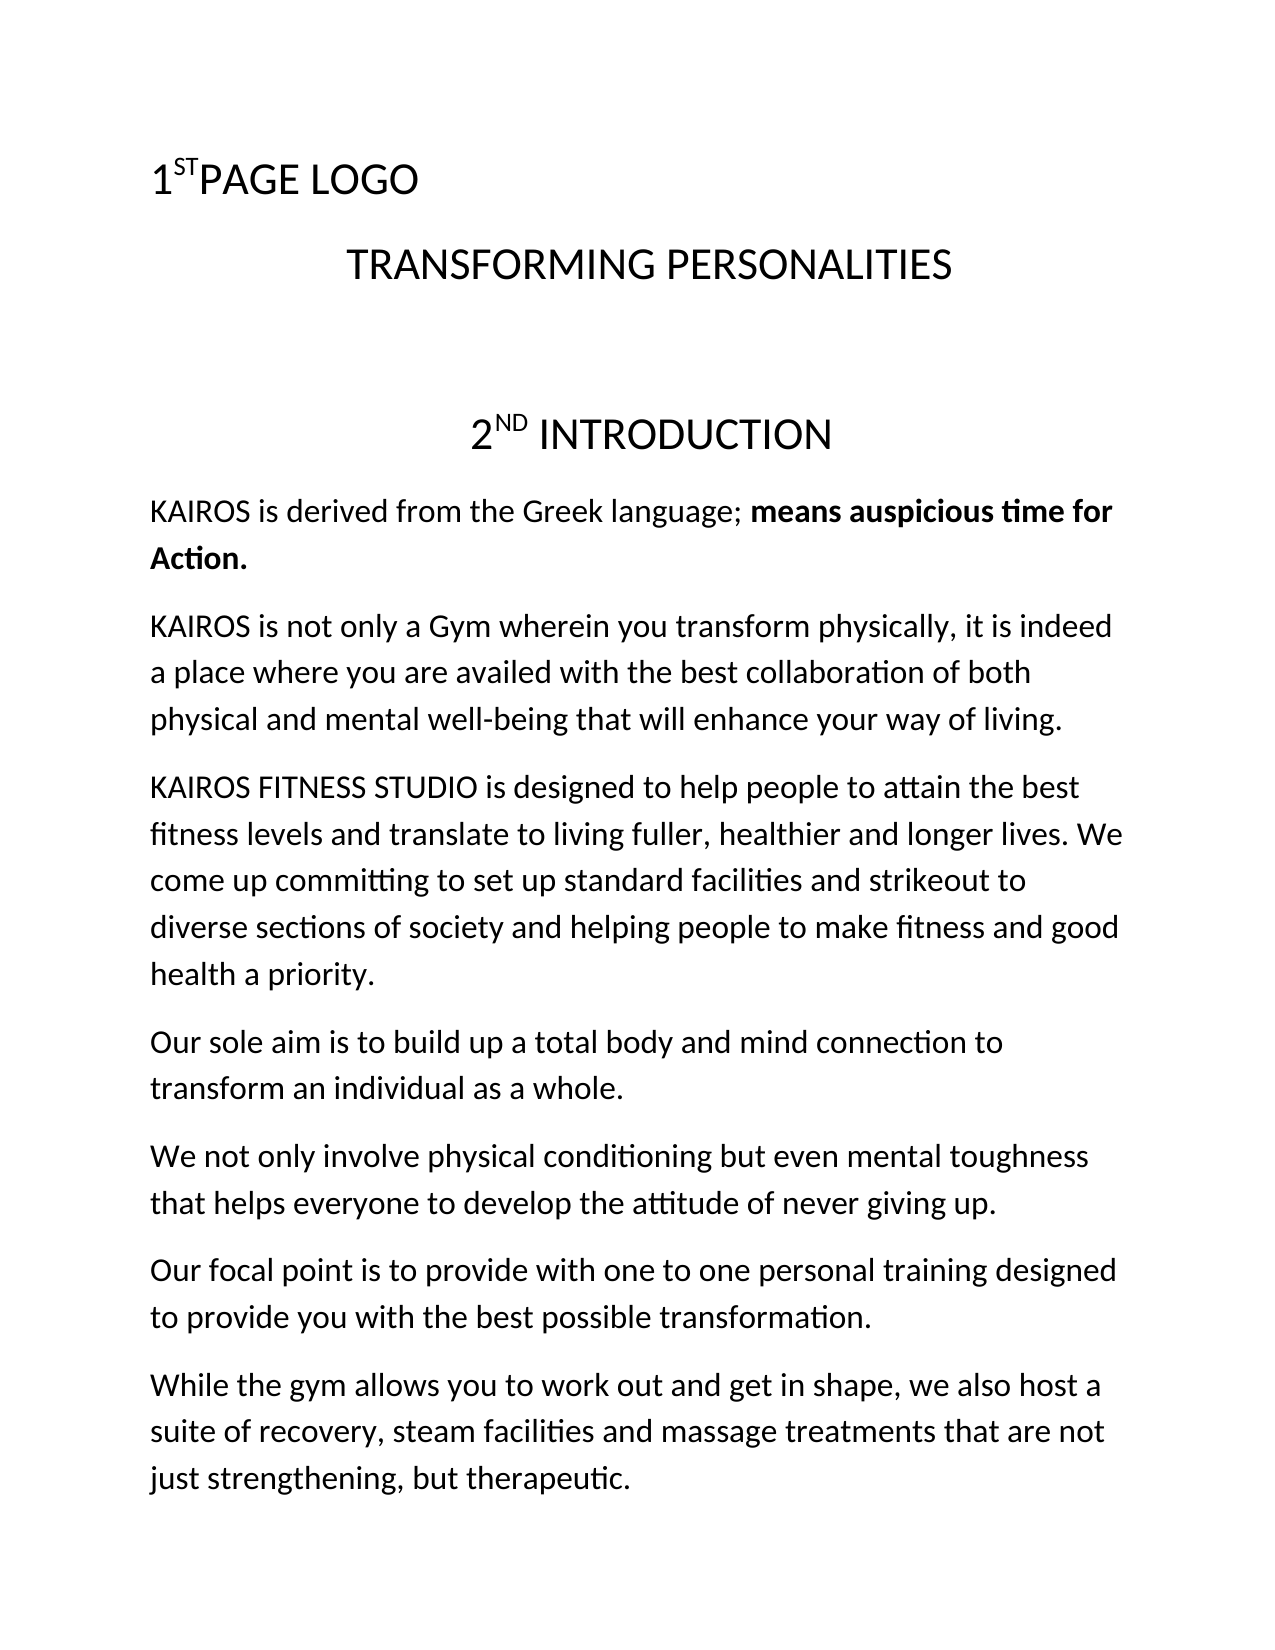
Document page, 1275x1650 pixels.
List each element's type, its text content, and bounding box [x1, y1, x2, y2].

text KAIROS is derived from the Greek language; means auspicious time for Action. [150, 490, 1125, 578]
text We not only involve physical conditioning but even mental toughness that helps everyone to develop the attitude of never giving up. [150, 1135, 1125, 1222]
text TRANSFORMING PERSONALITIES [150, 235, 1125, 291]
text 2ND INTRODUCTION [150, 405, 1125, 461]
text 1STPAGE LOGO [150, 150, 1125, 206]
text KAIROS FITNESS STUDIO is designed to help people to attain the best fitness levels and translate to living fuller, healthier and longer lives. We come up committing to set up standard facilities and strikeout to diverse sections of society and helping people to make fitness and good health a priority. [150, 766, 1125, 994]
text While the gym allows you to work out and get in shape, we also host a suite of recovery, steam facilities and massage treatments that are not just strengthening, but therapeutic. [150, 1364, 1125, 1498]
text KAIROS is not only a Gym wherein you transform physically, it is indeed a place where you are availed with the best collaboration of both physical and mental well-being that will enhance your way of living. [150, 605, 1125, 739]
text Our sole aim is to build up a total body and mind connection to transform an individual as a whole. [150, 1021, 1125, 1108]
text Our focal point is to provide with one to one personal training designed to provide you with the best possible transformation. [150, 1249, 1125, 1337]
